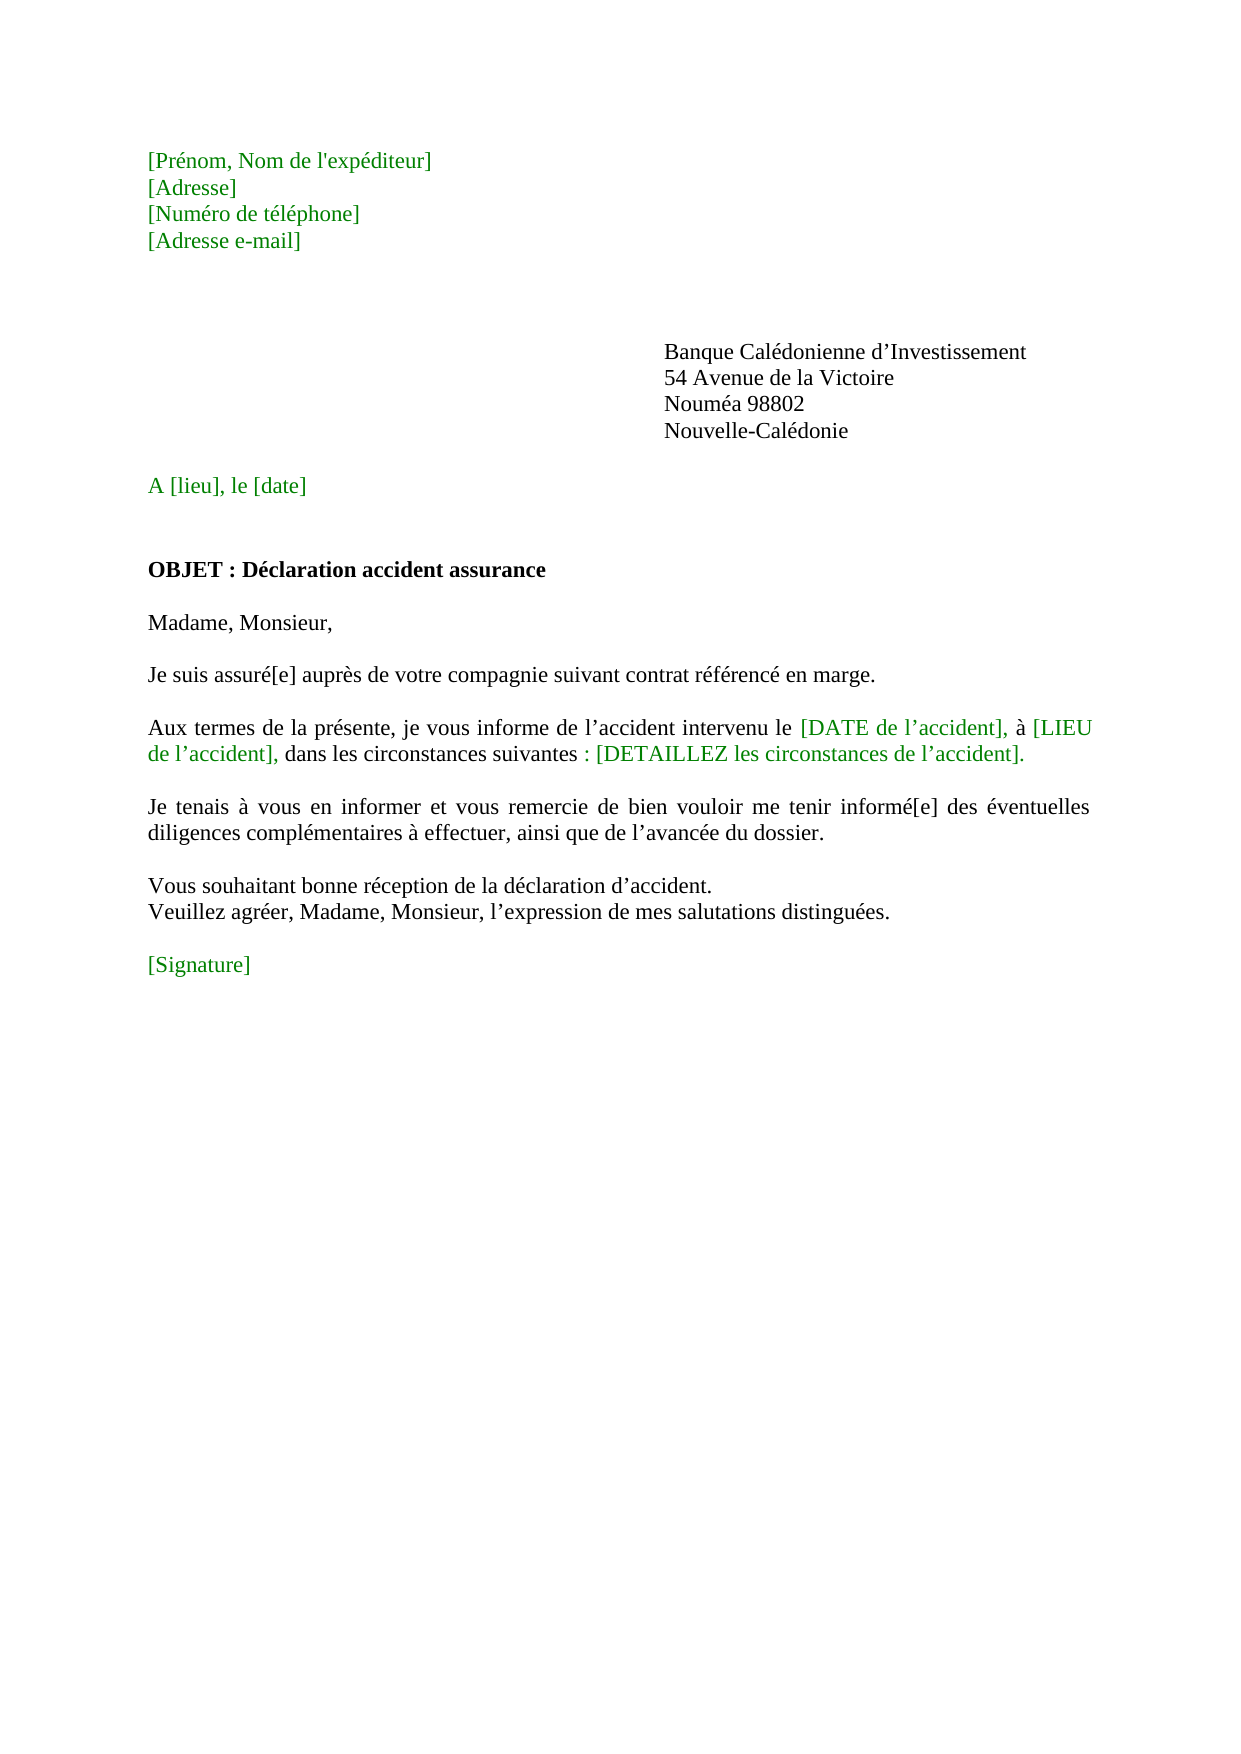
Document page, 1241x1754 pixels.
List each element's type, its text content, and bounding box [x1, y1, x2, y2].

text Veuillez agréer, Madame, Monsieur, l’expression de mes salutations distinguées. [148, 898, 1093, 925]
text [Numéro de téléphone] [148, 200, 1093, 227]
text 54 Avenue de la Victoire [590, 364, 1093, 390]
text [Adresse e-mail] [148, 227, 1093, 253]
text Nouvelle-Calédonie [590, 417, 1093, 443]
text [Prénom, Nom de l'expéditeur] [148, 148, 1093, 174]
text Madame, Monsieur, [148, 608, 1093, 635]
text Aux termes de la présente, je vous informe de l’accident intervenu le [DATE de l’accident], à [LIEU de l’accident], dans les circonstances suivantes : [DETAILLEZ les circonstances de l’accident]. [148, 714, 1093, 767]
text [Signature] [148, 951, 1093, 977]
text Banque Calédonienne d’Investissement [148, 338, 1093, 364]
text A [lieu], le [date] [148, 472, 1093, 499]
text Vous souhaitant bonne réception de la déclaration d’accident. [148, 872, 1093, 898]
text Je suis assuré[e] auprès de votre compagnie suivant contrat référencé en marge. [148, 661, 1093, 688]
text OBJET : Déclaration accident assurance [148, 556, 1093, 582]
text Nouméa 98802 [590, 390, 1093, 417]
text Je tenais à vous en informer et vous remercie de bien vouloir me tenir informé[e] des éventuelles diligences complémentaires à effectuer, ainsi que de l’avancée du dossier. [148, 793, 1093, 846]
text [Adresse] [148, 174, 1093, 200]
